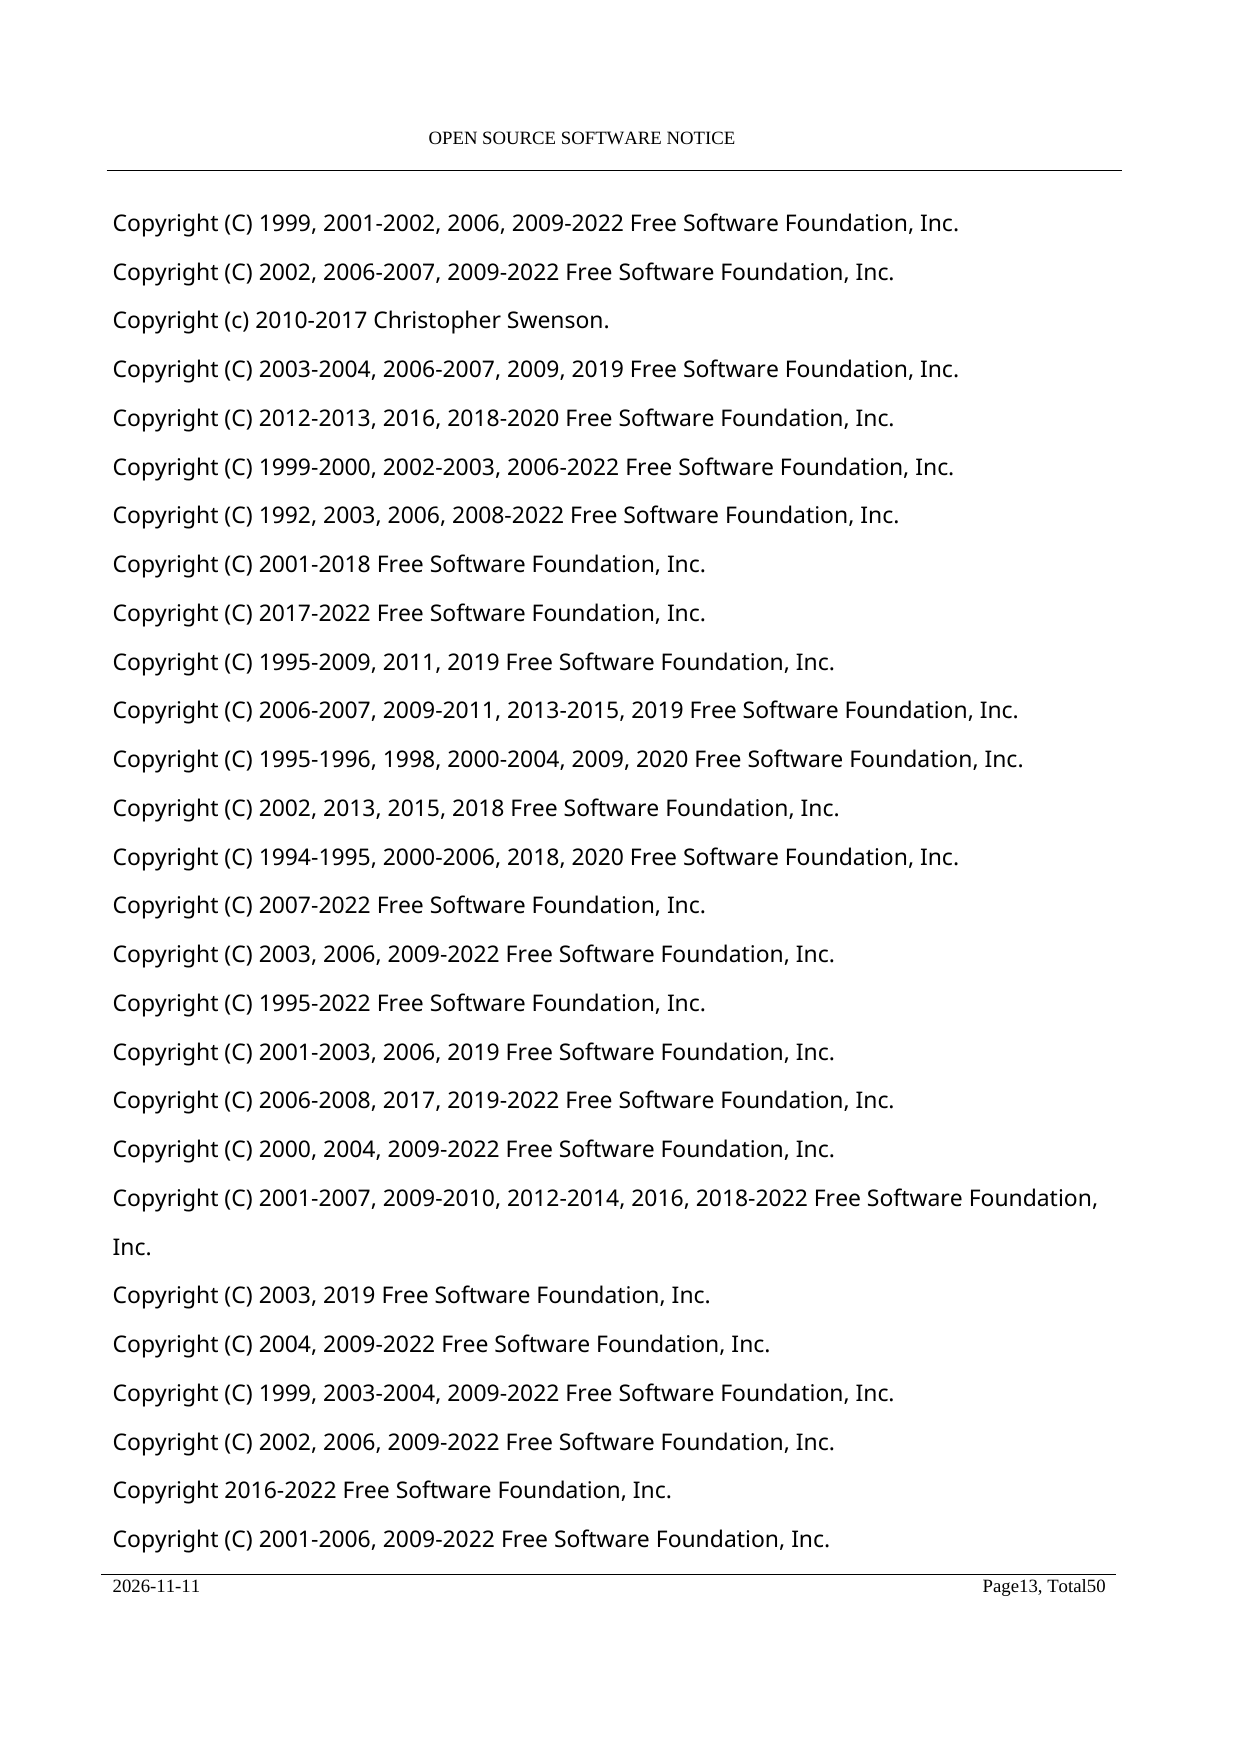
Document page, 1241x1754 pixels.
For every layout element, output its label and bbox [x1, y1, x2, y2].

text [112, 206, 1128, 1555]
